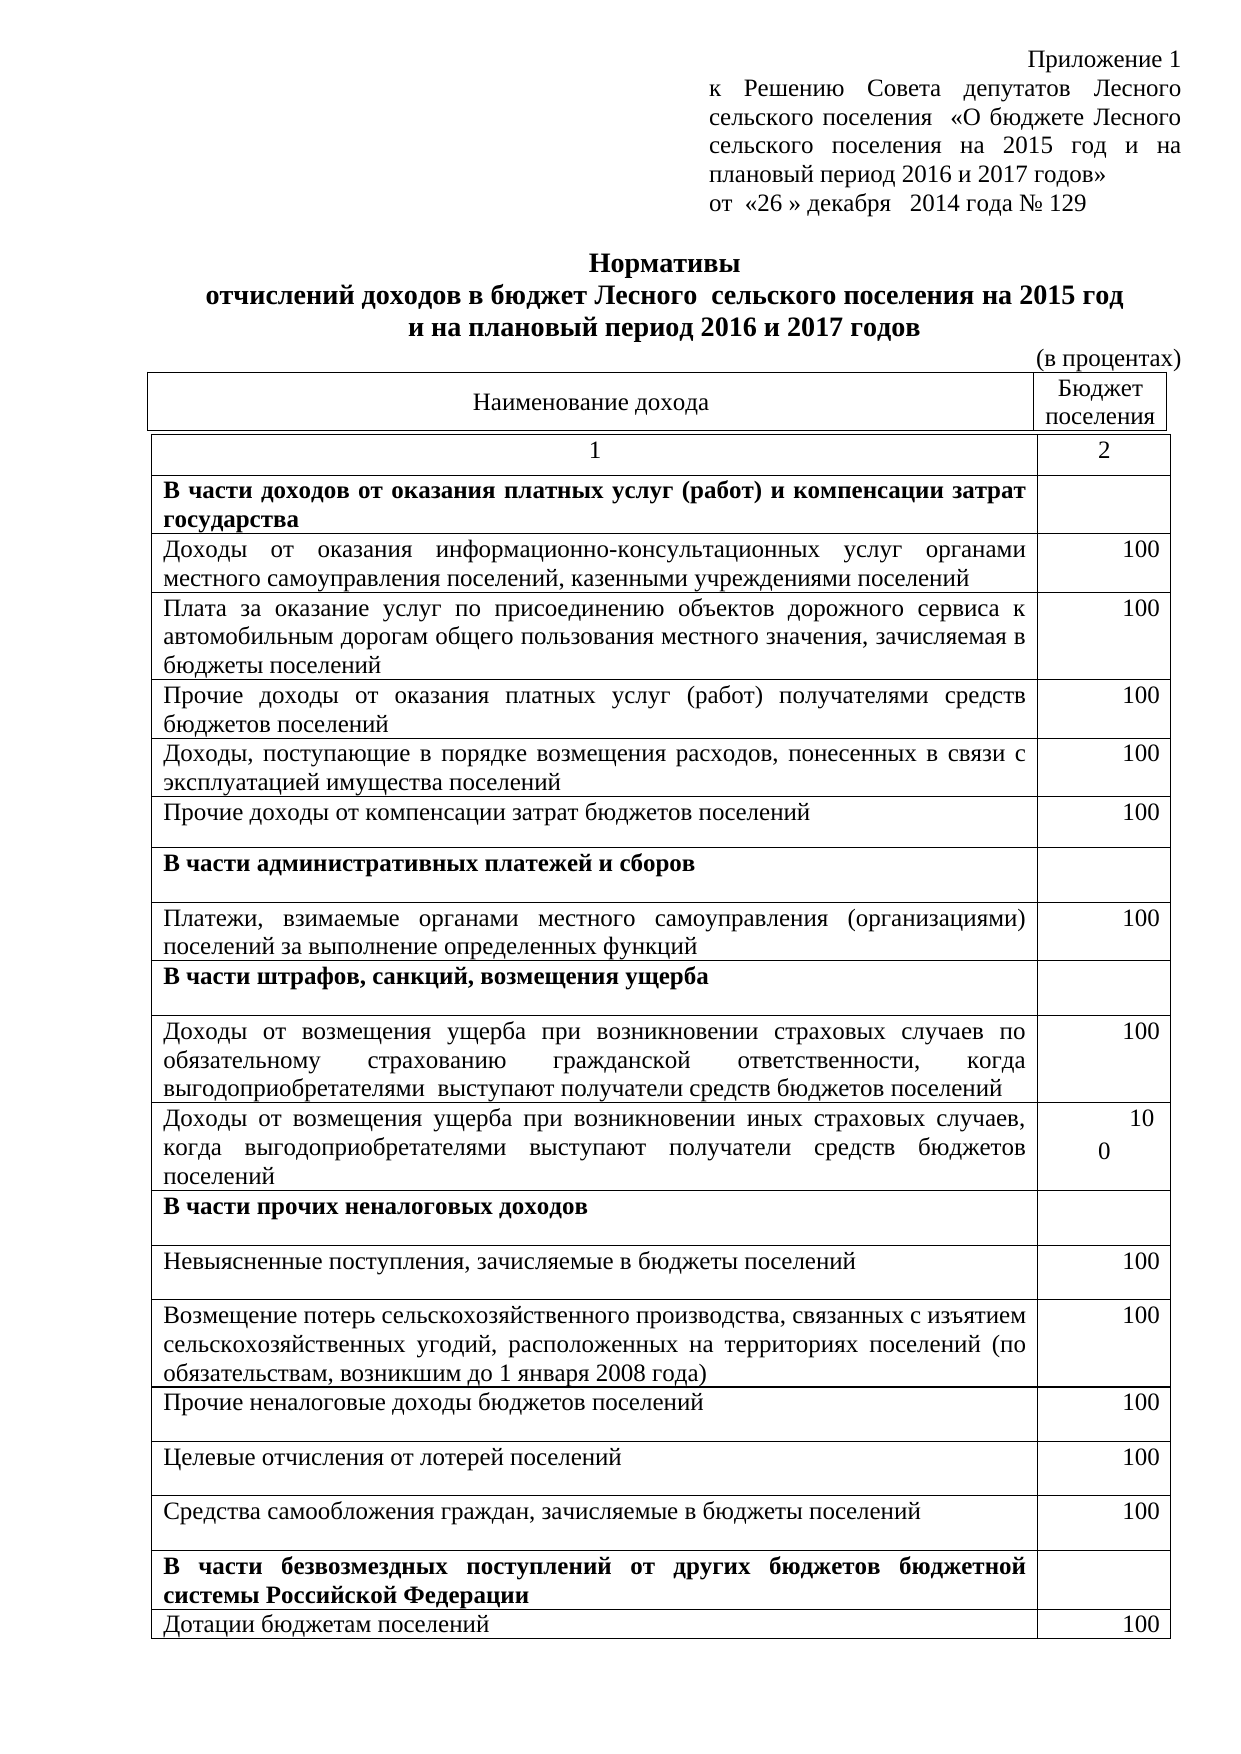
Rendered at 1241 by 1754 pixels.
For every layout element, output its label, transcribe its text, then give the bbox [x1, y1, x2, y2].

text (в процентах) [148, 343, 1181, 372]
table_cell 100 [1038, 680, 1170, 737]
table_cell Возмещение потерь сельскохозяйственного производства, связанных с изъятием сельскохозяйственных угодий, расположенных на территориях поселений (по обязательствам, возникшим до 1 января 2008 года) [152, 1300, 1037, 1386]
table_cell 100 [1038, 797, 1170, 847]
table_cell 100 [1038, 593, 1170, 679]
table_cell 100 [1038, 1610, 1170, 1638]
table_cell Доходы от оказания информационно-консультационных услуг органами местного самоуправления поселений, казенными учреждениями поселений [152, 534, 1037, 592]
table_cell Плата за оказание услуг по присоединению объектов дорожного сервиса к автомобильным дорогам общего пользования местного значения, зачисляемая в бюджеты поселений [152, 593, 1037, 679]
table_cell 100 [1038, 1442, 1170, 1495]
table_cell 100 [1038, 1300, 1170, 1386]
table_cell [1038, 961, 1170, 1015]
text Нормативы [148, 246, 1181, 278]
text отчислений доходов в бюджет Лесного сельского поселения на 2015 год [148, 278, 1181, 310]
table_cell 100 [1038, 903, 1170, 960]
table_cell В части доходов от оказания платных услуг (работ) и компенсации затрат государства [152, 476, 1037, 533]
table_cell Доходы от возмещения ущерба при возникновении иных страховых случаев, когда выгодоприобретателями выступают получатели средств бюджетов поселений [152, 1103, 1037, 1190]
table_cell 100 [1038, 1496, 1170, 1550]
text Приложение 1 [148, 44, 1181, 73]
table_cell [1038, 476, 1170, 533]
table_cell В части административных платежей и сборов [152, 848, 1037, 902]
table_cell Средства самообложения граждан, зачисляемые в бюджеты поселений [152, 1496, 1037, 1550]
text от «26 » декабря 2014 года № 129 [709, 188, 1181, 217]
table_cell Дотации бюджетам поселений [152, 1610, 1037, 1638]
table_cell [1038, 1191, 1170, 1245]
table_cell Прочие неналоговые доходы бюджетов поселений [152, 1388, 1037, 1441]
table_cell Целевые отчисления от лотерей поселений [152, 1442, 1037, 1495]
table_cell 100 [1038, 1016, 1170, 1102]
table_cell [1038, 848, 1170, 902]
table_cell Прочие доходы от компенсации затрат бюджетов поселений [152, 797, 1037, 847]
table_cell Доходы, поступающие в порядке возмещения расходов, понесенных в связи с эксплуатацией имущества поселений [152, 739, 1037, 796]
text и на плановый период 2016 и 2017 годов [148, 310, 1181, 343]
text к Решению Совета депутатов Лесного сельского поселения «О бюджете Лесного сельского поселения на 2015 год и на плановый период 2016 и 2017 годов» [709, 73, 1181, 188]
table_header Бюджет поселения [1034, 373, 1166, 430]
table_cell Невыясненные поступления, зачисляемые в бюджеты поселений [152, 1246, 1037, 1299]
table_header Наименование дохода [148, 373, 1033, 430]
table_header 1 [152, 435, 1037, 474]
table_cell Доходы от возмещения ущерба при возникновении страховых случаев по обязательному страхованию гражданской ответственности, когда выгодоприобретателями выступают получатели средств бюджетов поселений [152, 1016, 1037, 1102]
table_cell 100 [1038, 534, 1170, 592]
table_cell 100 [1038, 1246, 1170, 1299]
table_cell Прочие доходы от оказания платных услуг (работ) получателями средств бюджетов поселений [152, 680, 1037, 737]
table_cell 100 [1038, 739, 1170, 796]
table_cell В части прочих неналоговых доходов [152, 1191, 1037, 1245]
table_cell [1038, 1551, 1170, 1608]
table_cell В части безвозмездных поступлений от других бюджетов бюджетной системы Российской Федерации [152, 1551, 1037, 1608]
table_cell В части штрафов, санкций, возмещения ущерба [152, 961, 1037, 1015]
table_cell 100 [1038, 1103, 1170, 1190]
table_cell Платежи, взимаемые органами местного самоуправления (организациями) поселений за выполнение определенных функций [152, 903, 1037, 960]
table_header 2 [1038, 435, 1170, 474]
table_cell 100 [1038, 1388, 1170, 1441]
